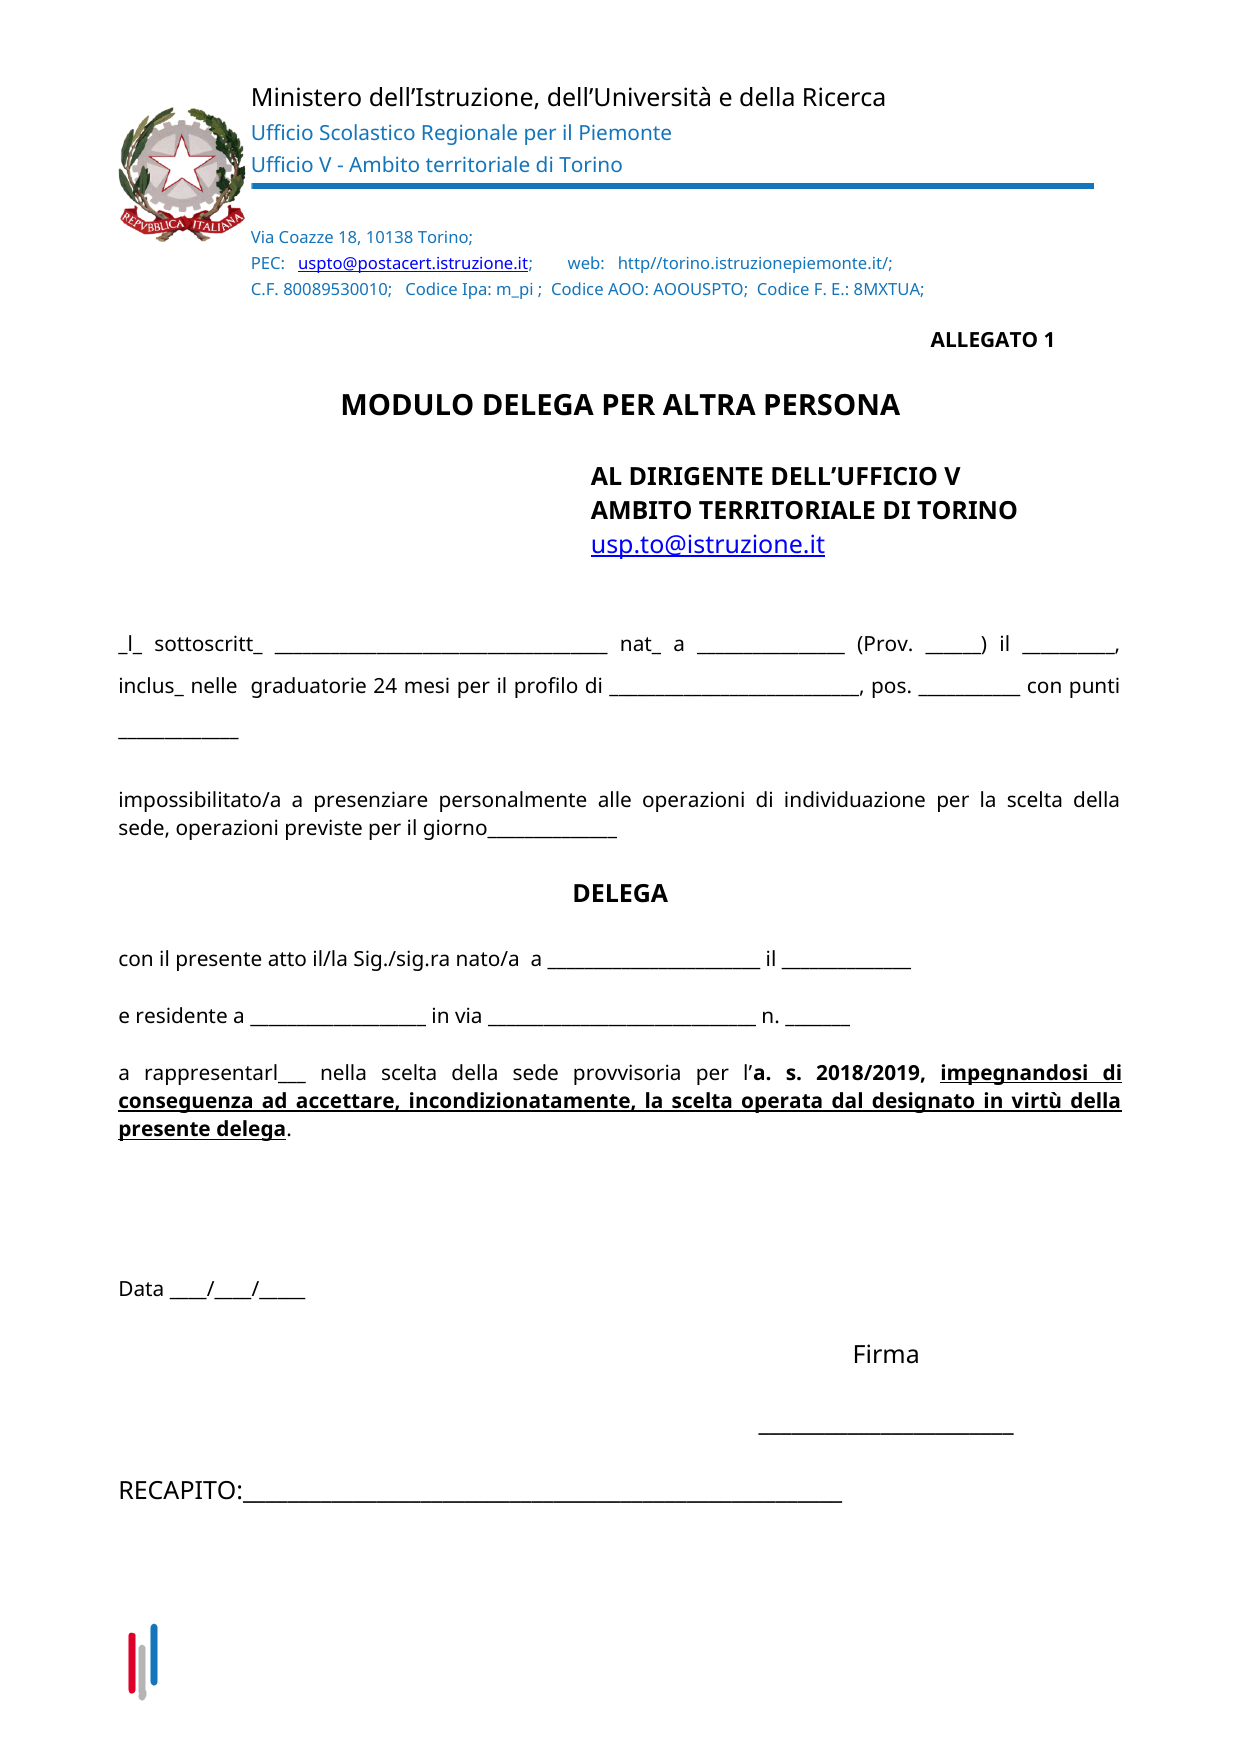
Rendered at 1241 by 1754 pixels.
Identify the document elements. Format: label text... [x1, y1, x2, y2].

text MODULO DELEGA PER ALTRA PERSONA [118, 384, 1122, 424]
text e residente a ___________________ in via _____________________________ n. _______ [118, 1001, 1122, 1029]
text _______________________ [118, 1404, 1122, 1438]
text Data ____/____/_____ [118, 1274, 1122, 1302]
text a rappresentarl___ nella scelta della sede provvisoria per l’a. s. 2018/2019, impegnandosi di conseguenza ad accettare, incondizionatamente, la scelta operata dal designato in virtù della presente delega. [118, 1058, 1122, 1110]
text RECAPITO:______________________________________________________ [118, 1472, 1122, 1507]
text impossibilitato/a a presenziare personalmente alle operazioni di individuazione per la scelta della sede, operazioni previste per il giorno______________ [118, 785, 1122, 842]
text DELEGA [118, 876, 1122, 910]
picture [118, 1620, 166, 1702]
text usp.to@istruzione.it [118, 526, 1122, 561]
text _l_ sottoscritt_ ____________________________________ nat_ a ________________ (Prov. ______) il __________, inclus_ nelle graduatorie 24 mesi per il profilo di ___________________________, pos. ___________ con punti _____________ [118, 629, 1122, 742]
text a rappresentarl___ nella scelta della sede provvisoria per l’a. s. 2018/2019, impegnandosi di conseguenza ad accettare, incondizionatamente, la scelta operata dal designato in virtù della presente delega. [118, 1112, 1122, 1143]
text AL DIRIGENTE DELL’UFFICIO V [118, 458, 1122, 492]
text Firma [118, 1336, 1122, 1370]
text con il presente atto il/la Sig./sig.ra nato/a a _______________________ il ______________ [118, 944, 1122, 972]
text AMBITO TERRITORIALE DI TORINO [118, 492, 1122, 526]
text ALLEGATO 1 [118, 325, 1122, 353]
picture [118, 107, 246, 242]
